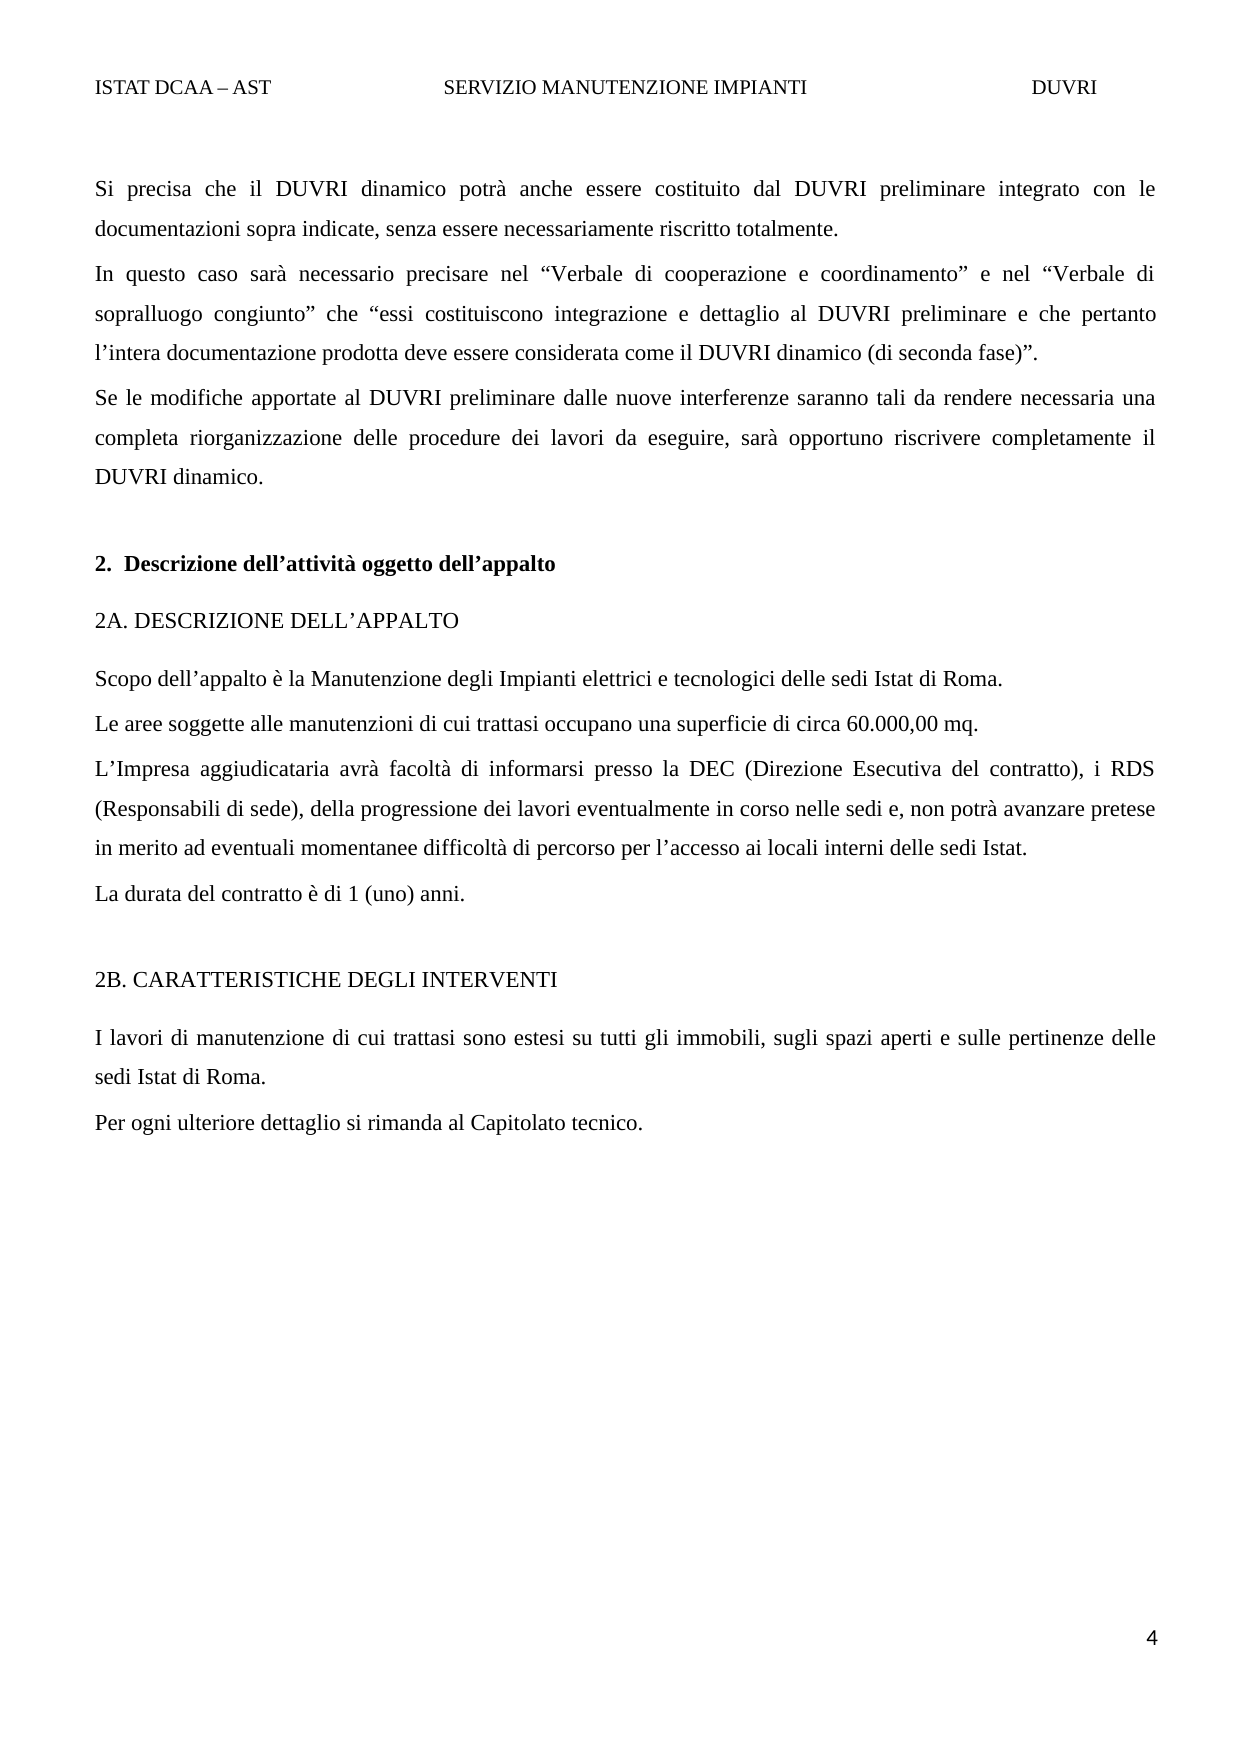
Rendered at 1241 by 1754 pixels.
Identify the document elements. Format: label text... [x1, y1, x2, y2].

text Le aree soggette alle manutenzioni di cui trattasi occupano una superficie di circa 60.000,00 mq. [94, 710, 1157, 736]
text 2. Descrizione dell’attività oggetto dell’appalto [94, 550, 1157, 577]
text La durata del contratto è di 1 (uno) anni. [94, 880, 1157, 906]
text Scopo dell’appalto è la Manutenzione degli Impianti elettrici e tecnologici delle sedi Istat di Roma. [94, 664, 1157, 691]
text I lavori di manutenzione di cui trattasi sono estesi su tutti gli immobili, sugli spazi aperti e sulle pertinenze delle sedi Istat di Roma. [94, 1024, 1157, 1089]
text Se le modifiche apportate al DUVRI preliminare dalle nuove interferenze saranno tali da rendere necessaria una completa riorganizzazione delle procedure dei lavori da eseguire, sarà opportuno riscrivere completamente il DUVRI dinamico. [94, 384, 1157, 490]
text 2b. Caratteristiche degli interventi [94, 967, 1157, 993]
text Si precisa che il DUVRI dinamico potrà anche essere costituito dal DUVRI preliminare integrato con le documentazioni sopra indicate, senza essere necessariamente riscritto totalmente. [94, 175, 1157, 241]
text In questo caso sarà necessario precisare nel “Verbale di cooperazione e coordinamento” e nel “Verbale di sopralluogo congiunto” che “essi costituiscono integrazione e dettaglio al DUVRI preliminare e che pertanto l’intera documentazione prodotta deve essere considerata come il DUVRI dinamico (di seconda fase)”. [94, 260, 1157, 365]
text Per ogni ulteriore dettaglio si rimanda al Capitolato tecnico. [94, 1109, 1157, 1135]
text L’Impresa aggiudicataria avrà facoltà di informarsi presso la DEC (Direzione Esecutiva del contratto), i RDS (Responsabili di sede), della progressione dei lavori eventualmente in corso nelle sedi e, non potrà avanzare pretese in merito ad eventuali momentanee difficoltà di percorso per l’accesso ai locali interni delle sedi Istat. [94, 755, 1157, 861]
text 2a. Descrizione dell’appalto [94, 607, 1157, 634]
